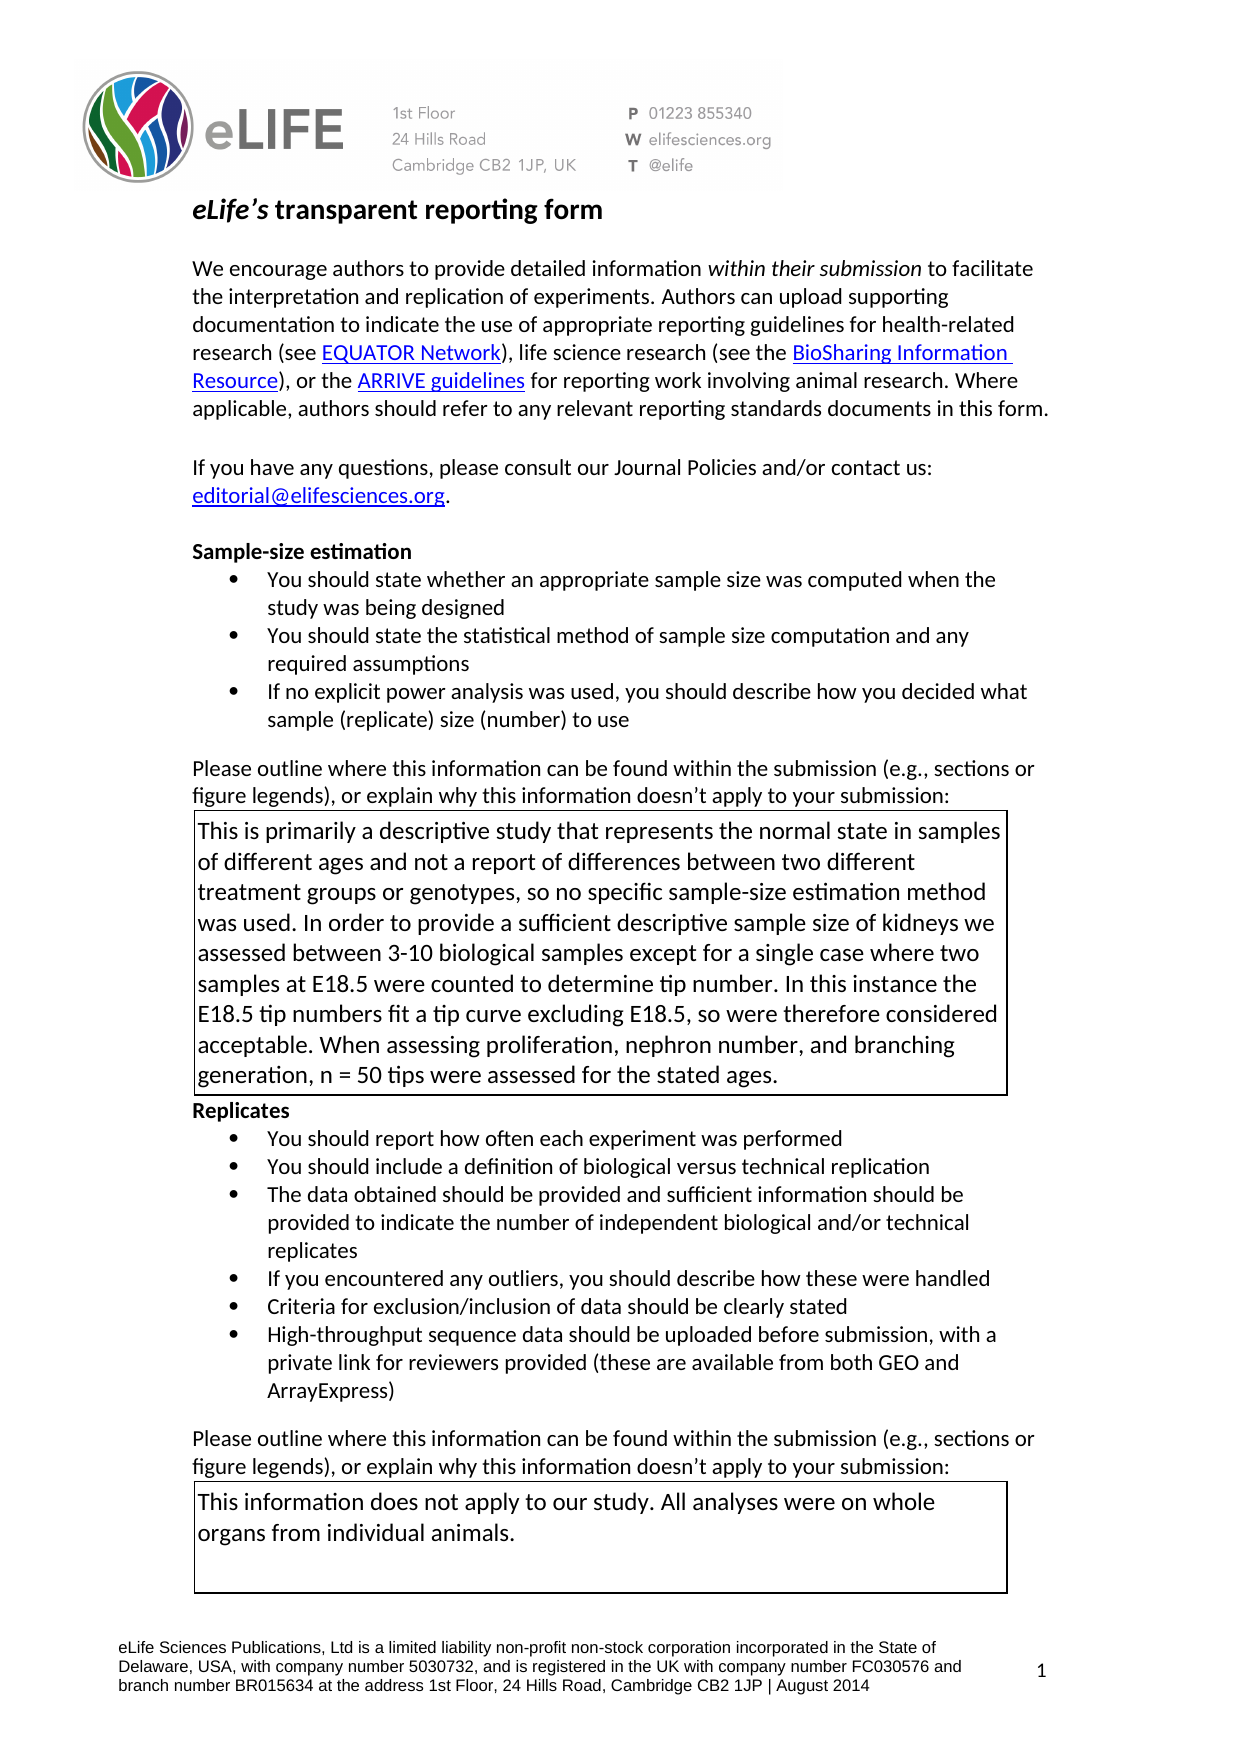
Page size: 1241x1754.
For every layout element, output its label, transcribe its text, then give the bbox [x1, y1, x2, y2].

list If no explicit power analysis was used, you should describe how you decided what sample (replicate) size (number) to use [229, 677, 1053, 733]
list High-throughput sequence data should be uploaded before submission, with a private link for reviewers provided (these are available from both GEO and ArrayExpress) [229, 1320, 1053, 1404]
text This information does not apply to our study. All analyses were on whole organs from individual animals. [195, 1484, 1006, 1549]
list You should include a definition of biological versus technical replication [229, 1152, 1053, 1180]
text eLife’s transparent reporting form [192, 191, 1053, 226]
text We encourage authors to provide detailed information within their submission to facilitate the interpretation and replication of experiments. Authors can upload supporting documentation to indicate the use of appropriate reporting guidelines for health-related research (see EQUATOR Network), life science research (see the BioSharing Information Resource), or the ARRIVE guidelines for reporting work involving animal research. Where applicable, authors should refer to any relevant reporting standards documents in this form. [192, 254, 1053, 423]
text Sample-size estimation [192, 537, 1053, 565]
text If you have any questions, please consult our Journal Policies and/or contact us: editorial@elifesciences.org. [192, 453, 1053, 509]
text Replicates [192, 838, 1053, 1124]
list You should state the statistical method of sample size computation and any required assumptions [229, 621, 1053, 677]
list If you encountered any outliers, you should describe how these were handled [229, 1264, 1053, 1292]
list You should state whether an appropriate sample size was computed when the study was being designed [229, 565, 1053, 621]
list The data obtained should be provided and sufficient information should be provided to indicate the number of independent biological and/or technical replicates [229, 1180, 1053, 1264]
list You should report how often each experiment was performed [229, 1124, 1053, 1152]
list Criteria for exclusion/inclusion of data should be clearly stated [229, 1292, 1053, 1320]
picture [73, 59, 784, 191]
text This is primarily a descriptive study that represents the normal state in samples of different ages and not a report of differences between two different treatment groups or genotypes, so no specific sample-size estimation method was used. In order to provide a sufficient descriptive sample size of kidneys we assessed between 3-10 biological samples except for a single case where two samples at E18.5 were counted to determine tip number. In this instance the E18.5 tip numbers fit a tip curve excluding E18.5, so were therefore considered acceptable. When assessing proliferation, nephron number, and branching generation, n = 50 tips were assessed for the stated ages. [195, 813, 1006, 1092]
